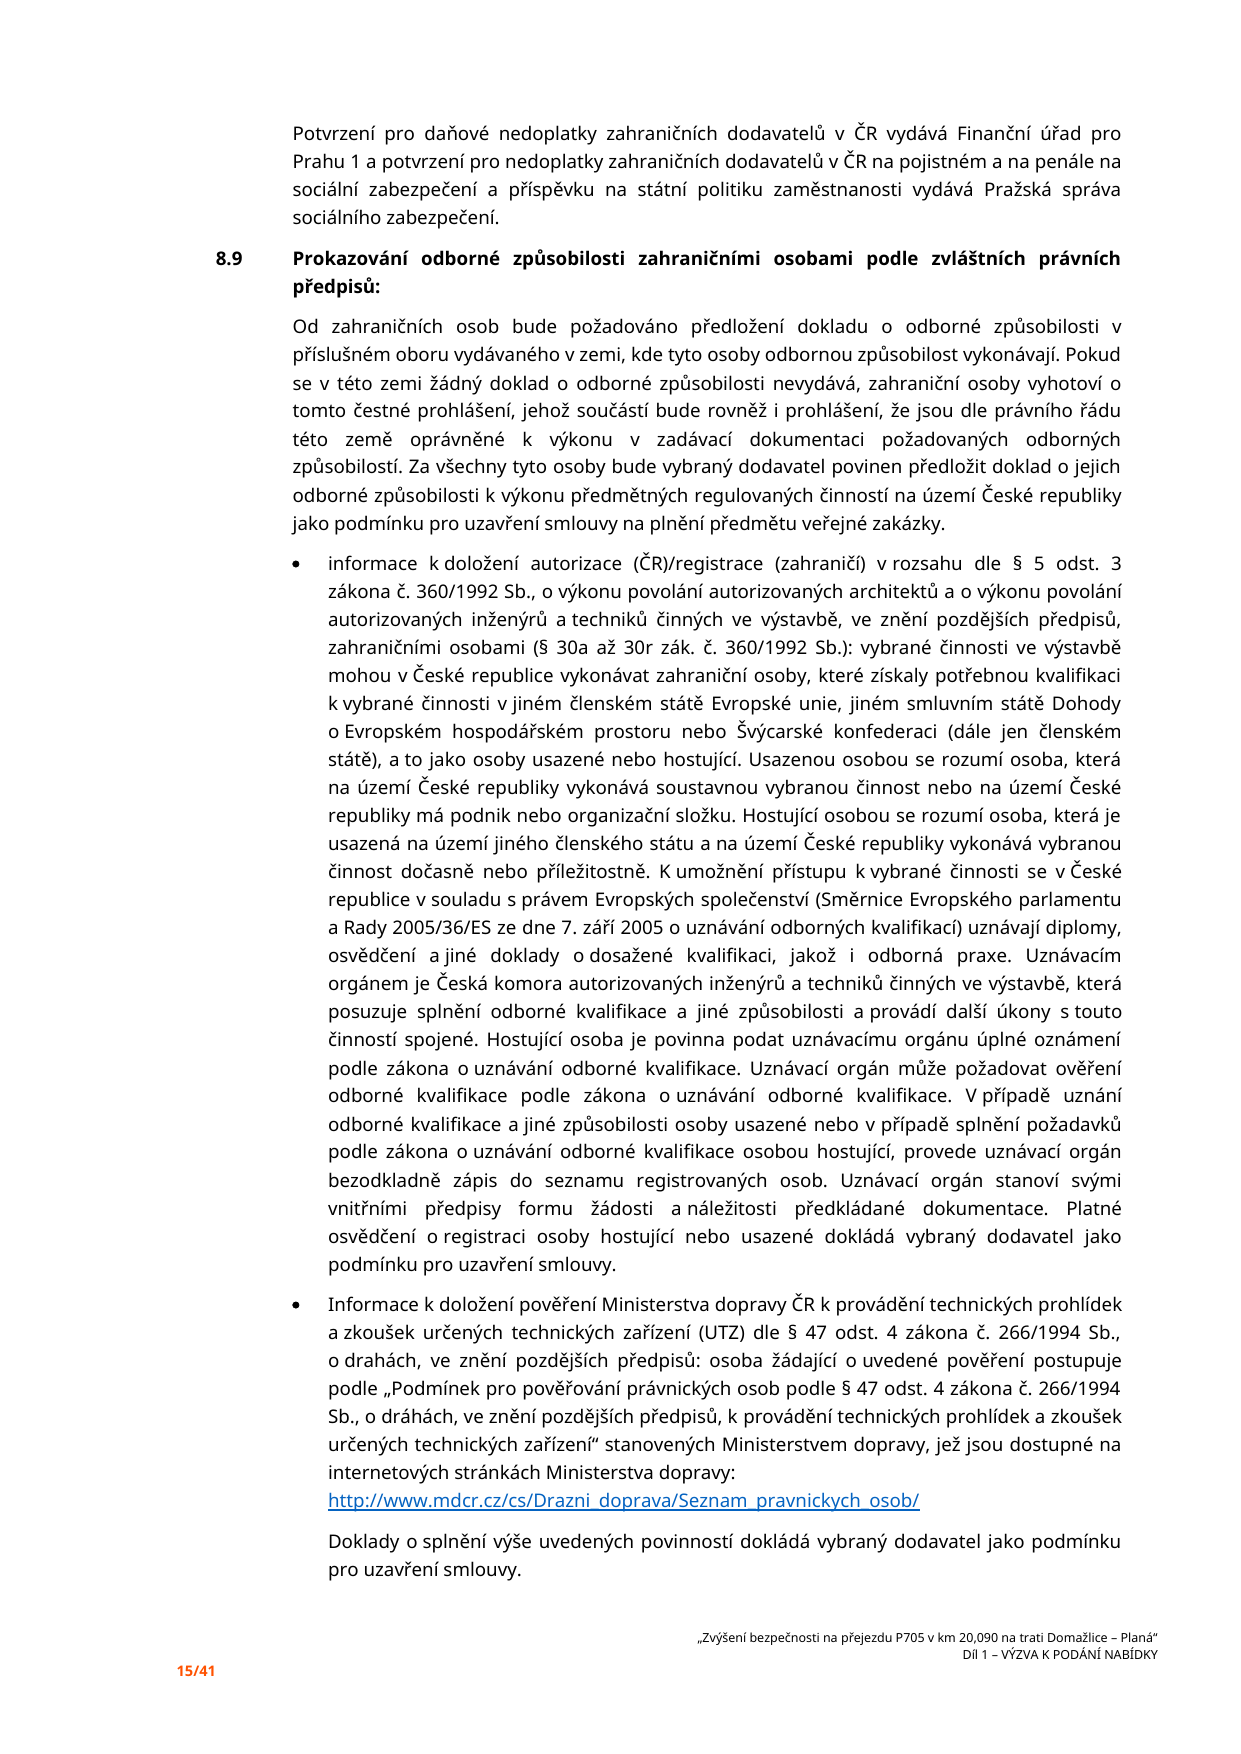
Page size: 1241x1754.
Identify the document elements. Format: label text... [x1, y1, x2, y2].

text Od zahraničních osob bude požadováno předložení dokladu o odborné způsobilosti v příslušném oboru vydávaného v zemi, kde tyto osoby odbornou způsobilost vykonávají. Pokud se v této zemi žádný doklad o odborné způsobilosti nevydává, zahraniční osoby vyhotoví o tomto čestné prohlášení, jehož součástí bude rovněž i prohlášení, že jsou dle právního řádu této země oprávněné k výkonu v zadávací dokumentaci požadovaných odborných způsobilostí. Za všechny tyto osoby bude vybraný dodavatel povinen předložit doklad o jejich odborné způsobilosti k výkonu předmětných regulovaných činností na území České republiky jako podmínku pro uzavření smlouvy na plnění předmětu veřejné zakázky. [292, 314, 1122, 535]
text http://www.mdcr.cz/cs/Drazni_doprava/Seznam_pravnickych_osob/ [328, 1488, 1122, 1513]
text Informace k doložení pověření Ministerstva dopravy ČR k provádění technických prohlídek a zkoušek určených technických zařízení (UTZ) dle § 47 odst. 4 zákona č. 266/1994 Sb., o drahách, ve znění pozdějších předpisů: osoba žádající o uvedené pověření postupuje podle „Podmínek pro pověřování právnických osob podle § 47 odst. 4 zákona č. 266/1994 Sb., o dráhách, ve znění pozdějších předpisů, k provádění technických prohlídek a zkoušek určených technických zařízení“ stanovených Ministerstvem dopravy, jež jsou dostupné na internetových stránkách Ministerstva dopravy: [292, 1291, 1122, 1485]
text informace k doložení autorizace (ČR)/registrace (zahraničí) v rozsahu dle § 5 odst. 3 zákona č. 360/1992 Sb., o výkonu povolání autorizovaných architektů a o výkonu povolání autorizovaných inženýrů a techniků činných ve výstavbě, ve znění pozdějších předpisů, zahraničními osobami (§ 30a až 30r zák. č. 360/1992 Sb.): vybrané činnosti ve výstavbě mohou v České republice vykonávat zahraniční osoby, které získaly potřebnou kvalifikaci k vybrané činnosti v jiném členském státě Evropské unie, jiném smluvním státě Dohody o Evropském hospodářském prostoru nebo Švýcarské konfederaci (dále jen členském státě), a to jako osoby usazené nebo hostující. Usazenou osobou se rozumí osoba, která na území České republiky vykonává soustavnou vybranou činnost nebo na území České republiky má podnik nebo organizační složku. Hostující osobou se rozumí osoba, která je usazená na území jiného členského státu a na území České republiky vykonává vybranou činnost dočasně nebo příležitostně. K umožnění přístupu k vybrané činnosti se v České republice v souladu s právem Evropských společenství (Směrnice Evropského parlamentu a Rady 2005/36/ES ze dne 7. září 2005 o uznávání odborných kvalifikací) uznávají diplomy, osvědčení a jiné doklady o dosažené kvalifikaci, jakož i odborná praxe. Uznávacím orgánem je Česká komora autorizovaných inženýrů a techniků činných ve výstavbě, která posuzuje splnění odborné kvalifikace a jiné způsobilosti a provádí další úkony s touto činností spojené. Hostující osoba je povinna podat uznávacímu orgánu úplné oznámení podle zákona o uznávání odborné kvalifikace. Uznávací orgán může požadovat ověření odborné kvalifikace podle zákona o uznávání odborné kvalifikace. V případě uznání odborné kvalifikace a jiné způsobilosti osoby usazené nebo v případě splnění požadavků podle zákona o uznávání odborné kvalifikace osobou hostující, provede uznávací orgán bezodkladně zápis do seznamu registrovaných osob. Uznávací orgán stanoví svými vnitřními předpisy formu žádosti a náležitosti předkládané dokumentace. Platné osvědčení o registraci osoby hostující nebo usazené dokládá vybraný dodavatel jako podmínku pro uzavření smlouvy. [292, 550, 1122, 1276]
text Doklady o splnění výše uvedených povinností dokládá vybraný dodavatel jako podmínku pro uzavření smlouvy. [328, 1528, 1122, 1582]
text Potvrzení pro daňové nedoplatky zahraničních dodavatelů v ČR vydává Finanční úřad pro Prahu 1 a potvrzení pro nedoplatky zahraničních dodavatelů v ČR na pojistném a na penále na sociální zabezpečení a příspěvku na státní politiku zaměstnanosti vydává Pražská správa sociálního zabezpečení. [292, 121, 1122, 230]
text Prokazování odborné způsobilosti zahraničními osobami podle zvláštních právních předpisů: [216, 245, 1122, 299]
